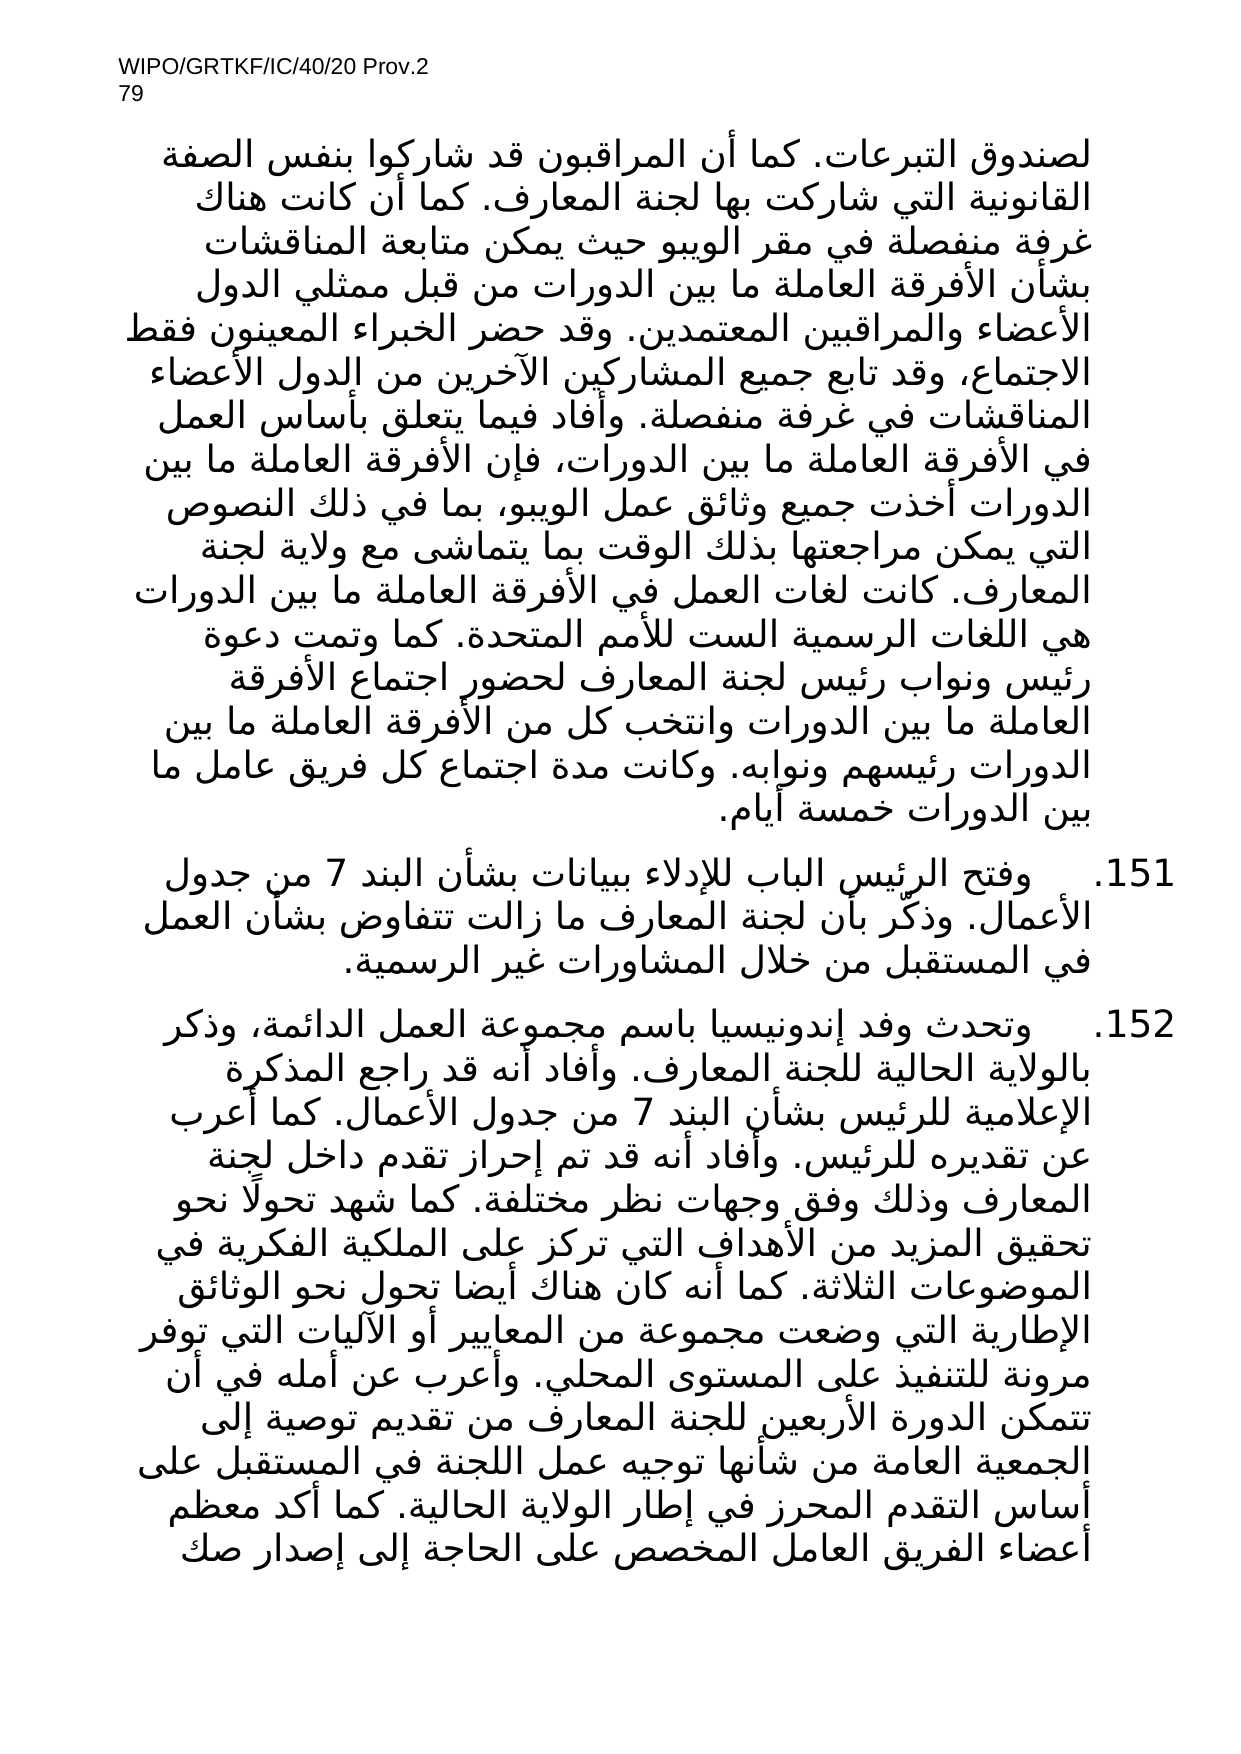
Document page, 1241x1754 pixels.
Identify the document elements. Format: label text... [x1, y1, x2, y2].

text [118, 132, 1092, 831]
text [118, 1003, 1092, 1571]
text وفتح الرئيس الباب للإدلاء ببيانات بشأن البند 7 من جدول الأعمال. وذكّر بأن لجنة المعارف ما زالت تتفاوض بشأن العمل في المستقبل من خلال المشاورات غير الرسمية. [118, 851, 1092, 982]
